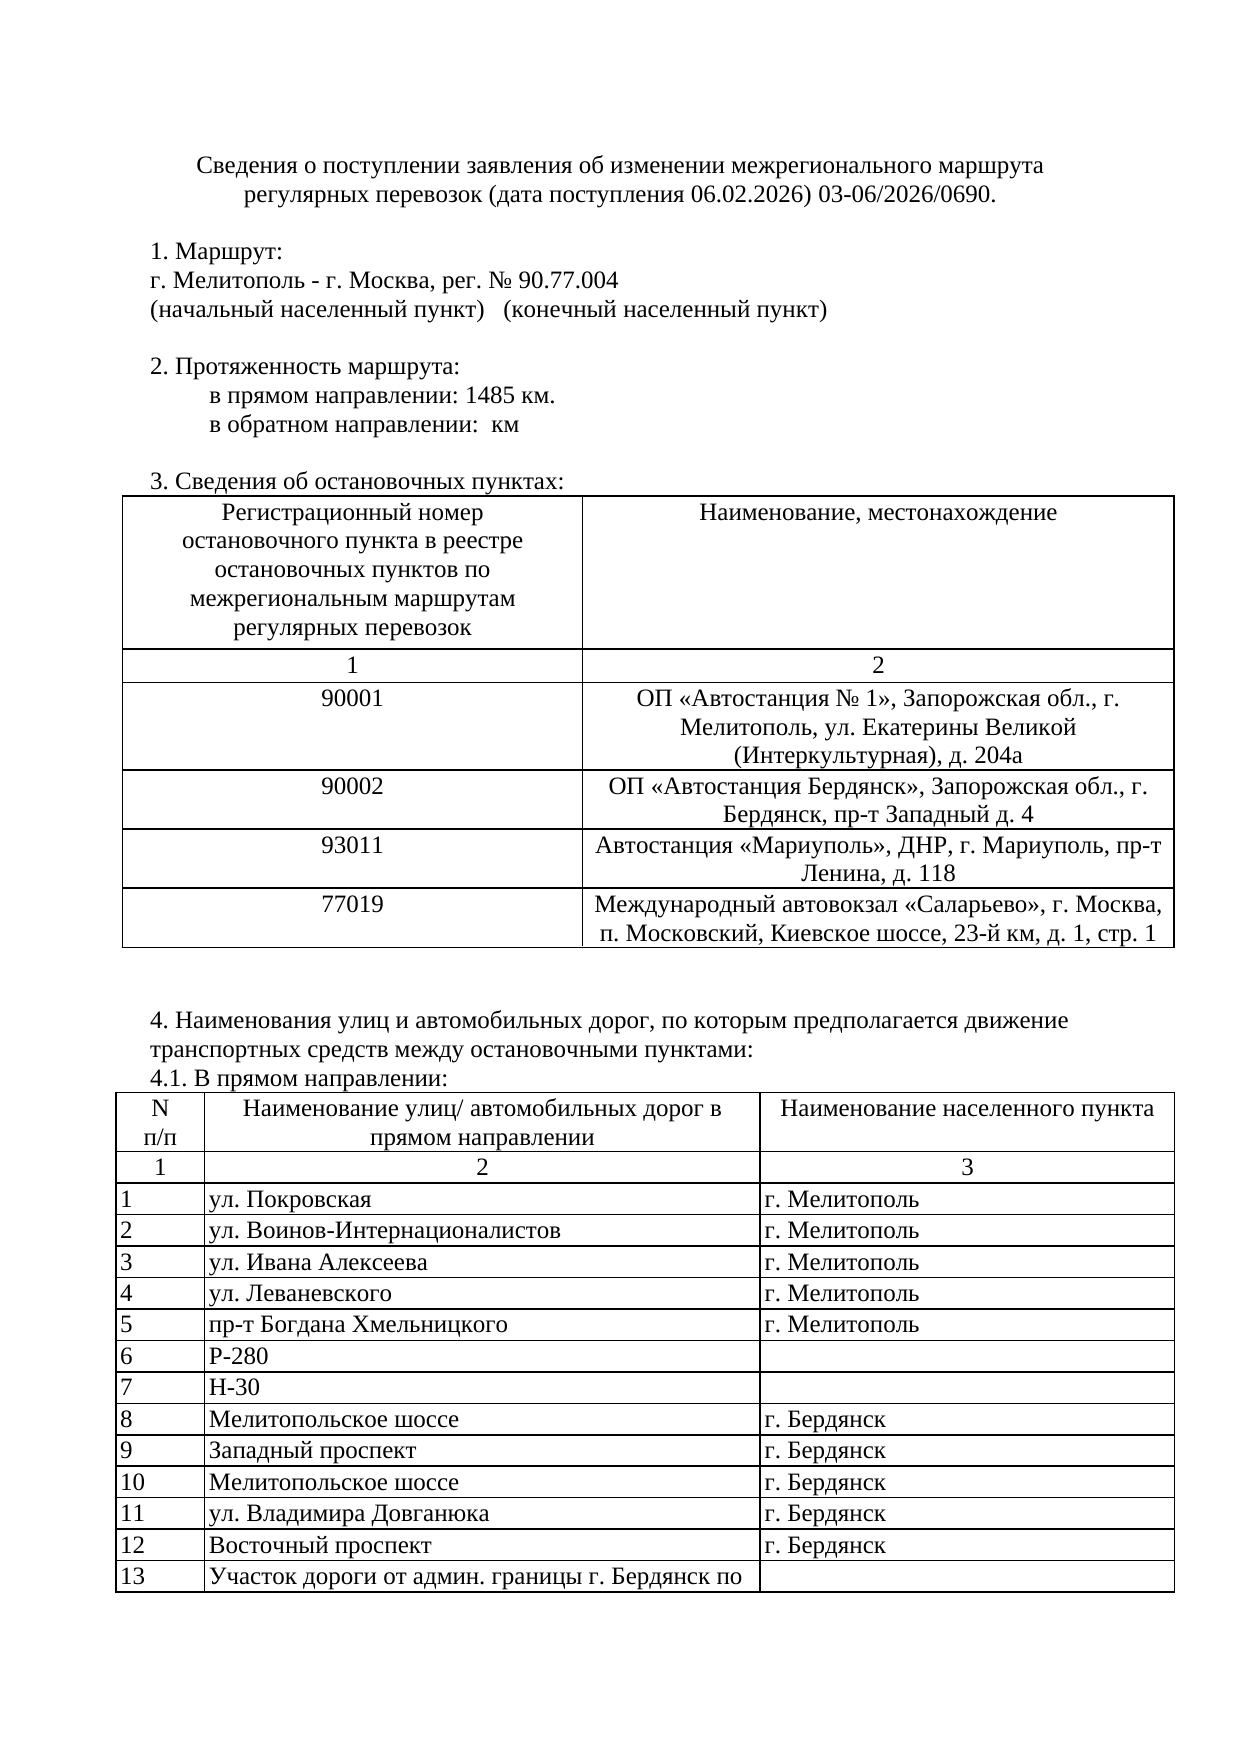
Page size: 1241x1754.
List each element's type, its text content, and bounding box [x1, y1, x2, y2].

text 4.1. В прямом направлении: [150, 1063, 1090, 1092]
table_cell 4 [117, 1278, 204, 1308]
table_cell 2 [583, 650, 1173, 681]
table_cell 3 [761, 1152, 1174, 1182]
text 2. Протяженность маршрута: [150, 351, 1090, 380]
table_cell 8 [117, 1404, 204, 1434]
table_cell г. Бердянск [761, 1530, 1174, 1560]
text в обратном направлении: км [150, 409, 1090, 437]
table_cell 10 [117, 1467, 204, 1497]
table_cell Н-30 [205, 1373, 759, 1402]
table_header Наименование улиц/ автомобильных дорог в прямом направлении [205, 1093, 759, 1151]
table_cell 1 [117, 1152, 204, 1182]
table_cell 77019 [123, 889, 582, 946]
text (начальный населенный пункт) (конечный населенный пункт) [150, 294, 1090, 322]
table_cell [205, 1561, 759, 1591]
text 1. Маршрут: [150, 236, 1090, 265]
table_cell 3 [117, 1247, 204, 1277]
table_cell 5 [117, 1310, 204, 1339]
table_header Наименование населенного пункта [761, 1093, 1174, 1151]
text 3. Сведения об остановочных пунктах: [150, 466, 1090, 495]
table_cell 90001 [123, 683, 582, 769]
table_cell 12 [117, 1530, 204, 1560]
table_cell г. Мелитополь [761, 1247, 1174, 1277]
table_cell Восточный проспект [205, 1530, 759, 1560]
table_cell [761, 1341, 1174, 1371]
table_cell ул. Покровская [205, 1184, 759, 1214]
table_cell г. Бердянск [761, 1404, 1174, 1434]
table_cell 90002 [123, 771, 582, 828]
table_cell 11 [117, 1498, 204, 1528]
table_cell г. Мелитополь [761, 1310, 1174, 1339]
text г. Мелитополь - г. Москва, рег. № 90.77.004 [150, 265, 1090, 294]
table_cell г. Мелитополь [761, 1278, 1174, 1308]
table_cell Мелитопольское шоссе [205, 1467, 759, 1497]
table_cell 1 [117, 1184, 204, 1214]
table_cell 1 [123, 650, 582, 681]
table_cell Автостанция «Мариуполь», ДНР, г. Мариуполь, пр-т Ленина, д. 118 [583, 830, 1173, 887]
table_cell ул. Воинов-Интернационалистов [205, 1215, 759, 1245]
text 4. Наименования улиц и автомобильных дорог, по которым предполагается движение транспортных средств между остановочными пунктами: [150, 1005, 1090, 1063]
table_header Наименование, местонахождение [583, 497, 1173, 648]
table_cell г. Мелитополь [761, 1215, 1174, 1245]
table_cell [761, 1373, 1174, 1402]
table_cell Западный проспект [205, 1436, 759, 1465]
table_cell пр-т Богдана Хмельницкого [205, 1310, 759, 1339]
table_cell 2 [117, 1215, 204, 1245]
table_cell г. Бердянск [761, 1467, 1174, 1497]
table_cell 93011 [123, 830, 582, 887]
table_cell ОП «Автостанция № 1», Запорожская обл., г. Мелитополь, ул. Екатерины Великой (Интеркультурная), д. 204а [583, 683, 1173, 769]
table_cell Международный автовокзал «Саларьево», г. Москва, п. Московский, Киевское шоссе, 23-й км, д. 1, стр. 1 [583, 889, 1173, 946]
table_cell ул. Леваневского [205, 1278, 759, 1308]
table_cell г. Бердянск [761, 1436, 1174, 1465]
table_cell 13 [117, 1561, 204, 1591]
table_cell [761, 1561, 1174, 1591]
table_cell г. Мелитополь [761, 1184, 1174, 1214]
text в прямом направлении: 1485 км. [150, 380, 1090, 409]
table_cell Р-280 [205, 1341, 759, 1371]
table_cell 9 [117, 1436, 204, 1465]
table_cell ул. Владимира Довганюка [205, 1498, 759, 1528]
text Сведения о поступлении заявления об изменении межрегионального маршрута регулярных перевозок (дата поступления 06.02.2026) 03-06/2026/0690. [150, 150, 1090, 207]
table_cell г. Бердянск [761, 1498, 1174, 1528]
table_cell ул. Ивана Алексеева [205, 1247, 759, 1277]
table_cell 6 [117, 1341, 204, 1371]
table_header Регистрационный номер остановочного пункта в реестре остановочных пунктов по межрегиональным маршрутам регулярных перевозок [123, 497, 582, 648]
table_cell ОП «Автостанция Бердянск», Запорожская обл., г. Бердянск, пр-т Западный д. 4 [583, 771, 1173, 828]
table_cell 7 [117, 1373, 204, 1402]
table_cell 2 [205, 1152, 759, 1182]
table_cell Мелитопольское шоссе [205, 1404, 759, 1434]
table_header N п/п [117, 1093, 204, 1151]
